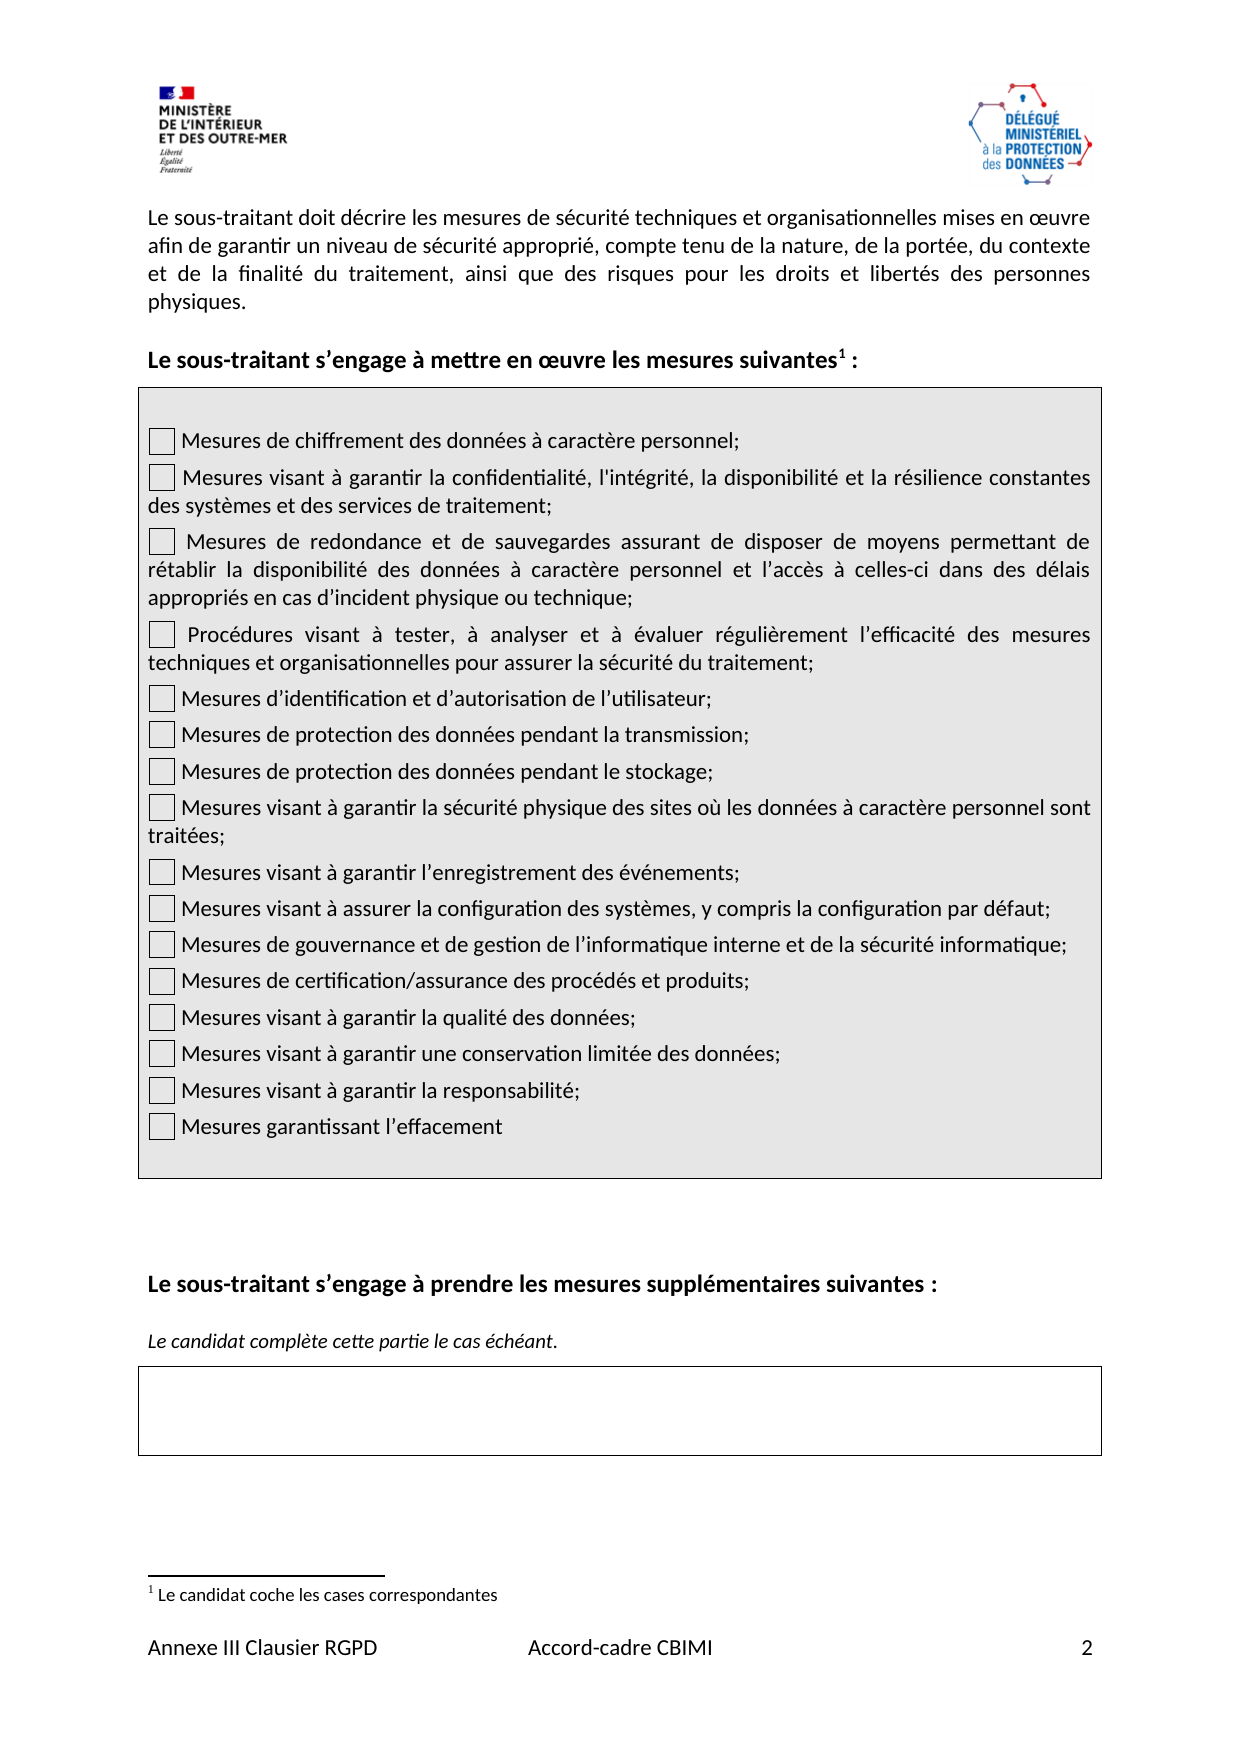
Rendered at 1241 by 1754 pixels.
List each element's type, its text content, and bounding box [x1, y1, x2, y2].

text Mesures visant à garantir une conservation limitée des données; [139, 1036, 1101, 1067]
text Mesures de gouvernance et de gestion de l’informatique interne et de la sécurité informatique; [139, 927, 1101, 958]
text Mesures visant à assurer la configuration des systèmes, y compris la configuration par défaut; [139, 891, 1101, 922]
text Procédures visant à tester, à analyser et à évaluer régulièrement l’efficacité des mesures techniques et organisationnelles pour assurer la sécurité du traitement; [139, 617, 1101, 676]
picture [968, 83, 1093, 185]
text Mesures garantissant l’effacement [139, 1109, 1101, 1140]
text Mesures visant à garantir la confidentialité, l'intégrité, la disponibilité et la résilience constantes des systèmes et des services de traitement; [139, 460, 1101, 519]
text Mesures de protection des données pendant la transmission; [139, 717, 1101, 748]
text Mesures de certification/assurance des procédés et produits; [139, 963, 1101, 995]
text Le sous-traitant s’engage à prendre les mesures supplémentaires suivantes : [148, 1268, 1093, 1299]
text Le candidat complète cette partie le cas échéant. [148, 1328, 1093, 1353]
text Le sous-traitant doit décrire les mesures de sécurité techniques et organisationnelles mises en œuvre afin de garantir un niveau de sécurité approprié, compte tenu de la nature, de la portée, du contexte et de la finalité du traitement, ainsi que des risques pour les droits et libertés des personnes physiques. [148, 203, 1093, 315]
text Le sous-traitant s’engage à mettre en œuvre les mesures suivantes : [148, 344, 1093, 375]
text Mesures de chiffrement des données à caractère personnel; [139, 423, 1101, 455]
text Mesures visant à garantir l’enregistrement des événements; [139, 854, 1101, 886]
text Mesures visant à garantir la responsabilité; [139, 1073, 1101, 1104]
text Mesures visant à garantir la qualité des données; [139, 1000, 1101, 1031]
text Mesures de redondance et de sauvegardes assurant de disposer de moyens permettant de rétablir la disponibilité des données à caractère personnel et l’accès à celles-ci dans des délais appropriés en cas d’incident physique ou technique; [139, 524, 1101, 611]
text Mesures visant à garantir la sécurité physique des sites où les données à caractère personnel sont traitées; [139, 790, 1101, 849]
picture [147, 75, 300, 185]
text Mesures d’identification et d’autorisation de l’utilisateur; [139, 681, 1101, 712]
text Mesures de protection des données pendant le stockage; [139, 754, 1101, 785]
